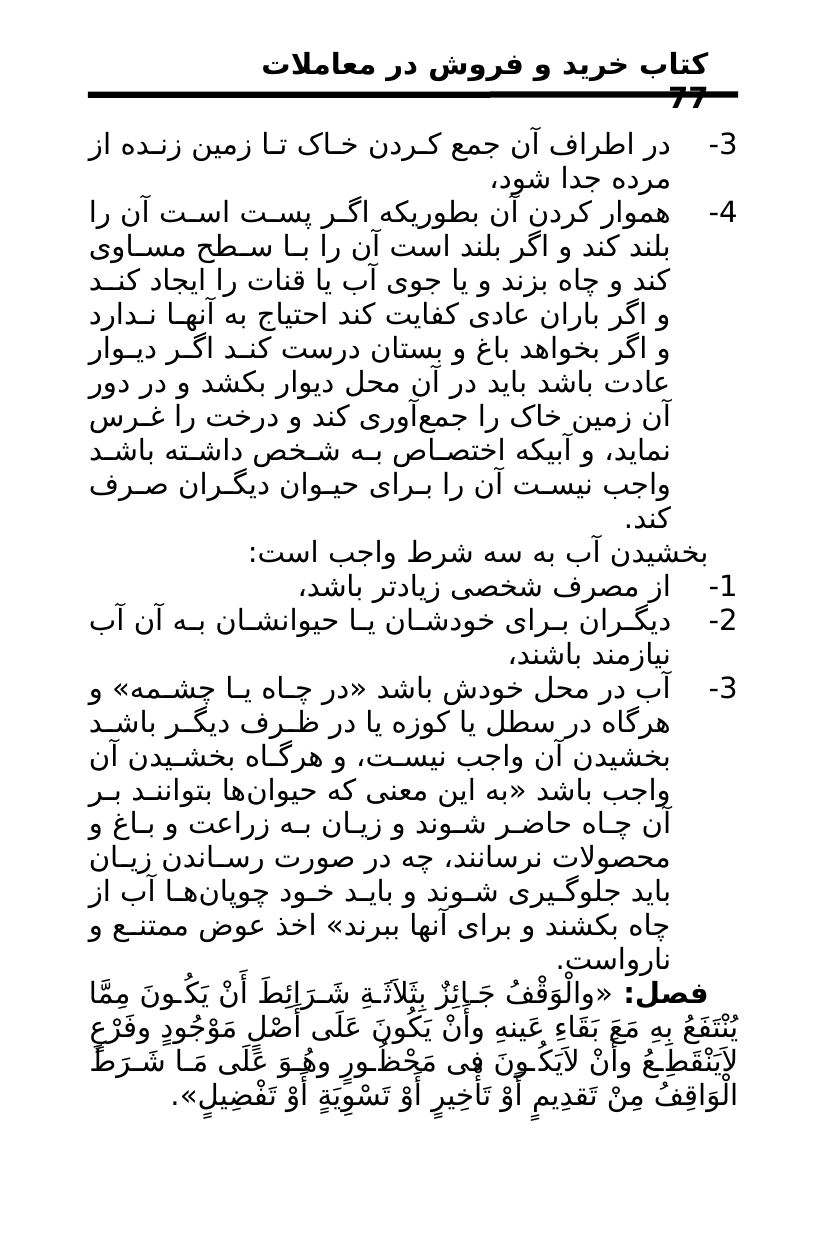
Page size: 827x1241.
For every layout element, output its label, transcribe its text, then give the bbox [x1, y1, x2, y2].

text فصل: «والْوَقْفُ جَائِزٌ بِثَلاَثَةِ شَرَائِطَ أَنْ يَکُونَ مِمَّا يُنْتَفَعُ بِهِ مَعَ بَقَاءِ عَينهِ وأَنْ يَکُونَ عَلَی أَصْلٍ مَوْجُودٍ وفَرْعٍ لاَيَنْقَطِعُ وأَنْ لاَيَکُونَ فی مَحْظُورٍ وهُوَ عَلَی مَا شَرَطَ الْوَاقِفُ مِنْ تَقدِيمٍ أَوْ تَأْخِيرٍ أَوْ تَسْوِيَةٍ أَوْ تَفْضِيلٍ». [89, 977, 738, 1112]
list از مصرف شخصی زیادتر باشد، [89, 569, 708, 603]
list آب در محل خودش باشد «در چاه یا چشمه» و هرگاه در سطل یا کوزه یا در ظرف دیگر باشد بخشیدن آن واجب نیست، و هرگاه بخشیدن آن واجب باشد «به این معنی که حیوان‌ها بتوانند بر آن چاه حاضر شوند و زیان به زراعت و باغ و محصولات نرسانند، چه در صورت رساندن زیان باید جلوگیری شوند و باید خود چوپان‌ها آب از چاه بکشند و برای آنها ببرند» اخذ عوض ممتنع و نارواست. [89, 671, 708, 977]
list هموار کردن آن بطوریکه اگر پست است آن را بلند کند و اگر بلند است آن را با سطح مساوی کند و چاه بزند و یا جوی آب یا قنات را ایجاد کند و اگر باران عادی کفایت کند احتیاج به آنها ندارد و اگر بخواهد باغ و بستان درست کند اگر دیوار عادت باشد باید در آن محل دیوار بکشد و در دور آن زمین خاک را جمع‌آوری کند و درخت را غرس نماید، و آبیکه اختصاص به شخص داشته باشد واجب نیست آن را برای حیوان دیگران صرف کند. [89, 196, 708, 535]
list در اطراف آن جمع کردن خاک تا زمین زنده از مرده جدا شود، [89, 128, 708, 196]
text بخشیدن آب به سه شرط واجب است: [89, 535, 738, 569]
list دیگران برای خودشان یا حیوانشان به آن آب نیازمند باشند، [89, 603, 708, 671]
